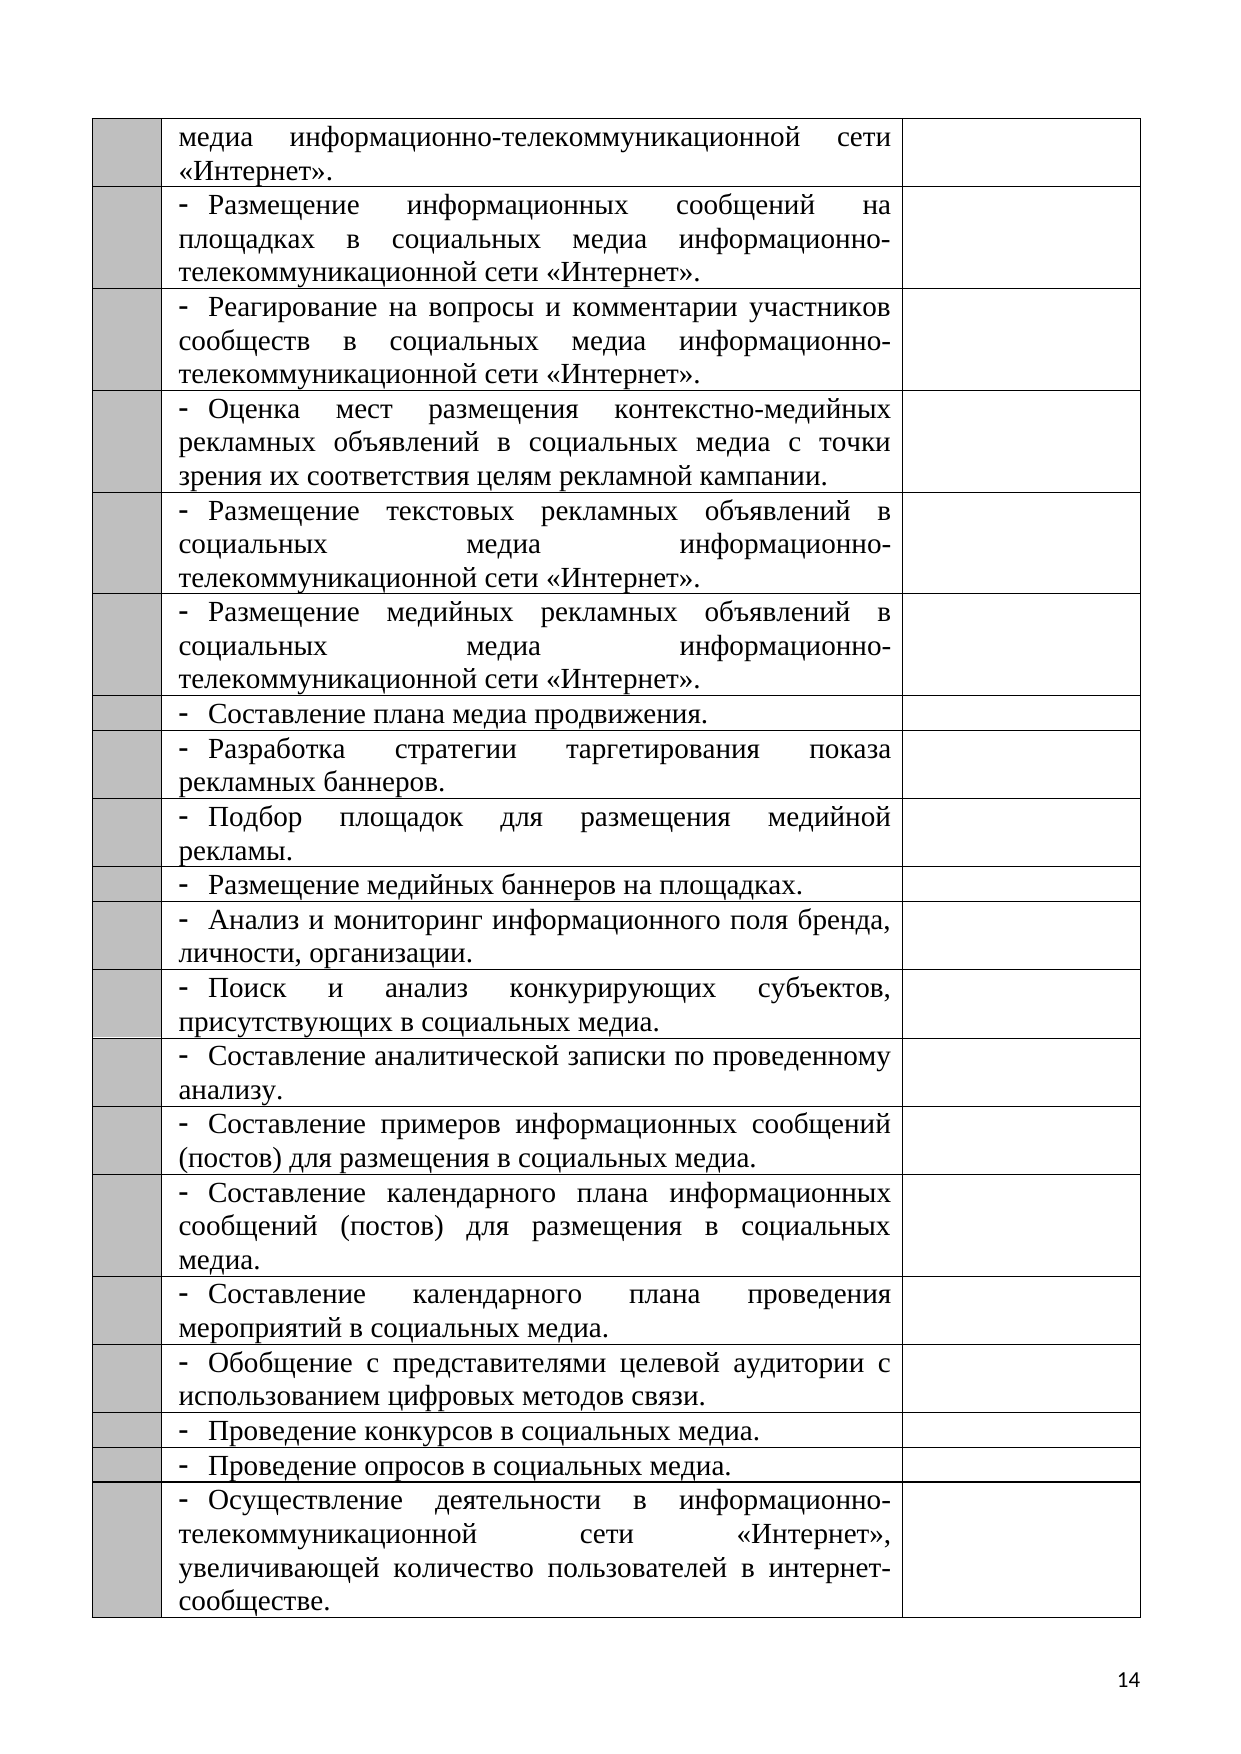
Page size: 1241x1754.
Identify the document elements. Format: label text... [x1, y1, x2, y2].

table_cell [93, 1345, 161, 1412]
table_cell [903, 970, 1140, 1037]
table_cell [903, 391, 1140, 492]
table_cell Подбор площадок для размещения медийной рекламы. [162, 799, 902, 866]
table_cell [93, 902, 161, 969]
table_cell [93, 1448, 161, 1481]
table_cell [903, 799, 1140, 866]
table_cell Анализ и мониторинг информационного поля бренда, личности, организации. [162, 902, 902, 969]
table_cell [903, 493, 1140, 593]
table_cell [903, 1483, 1140, 1617]
table_cell Составление аналитической записки по проведенному анализу. [162, 1039, 902, 1106]
table_cell [93, 1277, 161, 1344]
table_cell Обобщение с представителями целевой аудитории с использованием цифровых методов связи. [162, 1345, 902, 1412]
table_cell [903, 289, 1140, 390]
table_cell [93, 696, 161, 730]
table_cell [93, 119, 161, 186]
table_cell Проведение конкурсов в социальных медиа. [162, 1413, 902, 1447]
table_cell [93, 731, 161, 798]
table_cell Размещение медийных баннеров на площадках. [162, 867, 902, 901]
table_cell Составление календарного плана информационных сообщений (постов) для размещения в социальных медиа. [162, 1175, 902, 1276]
table_cell Размещение текстовых рекламных объявлений в социальных медиа информационно-телекоммуникационной сети «Интернет». [162, 493, 902, 593]
table_cell [903, 119, 1140, 186]
table_cell [903, 731, 1140, 798]
table_cell [903, 1175, 1140, 1276]
table_cell [903, 1345, 1140, 1412]
table_cell [93, 493, 161, 593]
table_cell [903, 902, 1140, 969]
table_cell [903, 867, 1140, 901]
table_cell [93, 594, 161, 695]
table_cell [903, 594, 1140, 695]
table_cell [903, 1107, 1140, 1174]
table_cell Размещение медийных рекламных объявлений в социальных медиа информационно-телекоммуникационной сети «Интернет». [162, 594, 902, 695]
table_cell [903, 1039, 1140, 1106]
table_cell Оценка мест размещения контекстно-медийных рекламных объявлений в социальных медиа с точки зрения их соответствия целям рекламной кампании. [162, 391, 902, 492]
table_cell Реагирование на вопросы и комментарии участников сообществ в социальных медиа информационно-телекоммуникационной сети «Интернет». [162, 289, 902, 390]
table_cell [903, 696, 1140, 730]
table_cell [93, 1107, 161, 1174]
table_cell [93, 970, 161, 1037]
table_cell Проведение опросов в социальных медиа. [162, 1448, 902, 1481]
table_cell Поиск и анализ конкурирующих субъектов, присутствующих в социальных медиа. [162, 970, 902, 1037]
table_cell Размещение информационных сообщений на площадках в социальных медиа информационно-телекоммуникационной сети «Интернет». [162, 187, 902, 288]
table_cell [93, 799, 161, 866]
table_cell [93, 867, 161, 901]
table_cell [903, 1277, 1140, 1344]
table_cell [903, 1448, 1140, 1481]
table_cell [93, 187, 161, 288]
table_cell Осуществление деятельности в информационно-телекоммуникационной сети «Интернет», увеличивающей количество пользователей в интернет-сообществе. [162, 1483, 902, 1617]
table_cell [903, 187, 1140, 288]
table_cell [93, 1175, 161, 1276]
table_cell Составление плана медиа продвижения. [162, 696, 902, 730]
table_cell [93, 391, 161, 492]
table_cell [93, 289, 161, 390]
table_cell [93, 1039, 161, 1106]
table_cell Составление календарного плана проведения мероприятий в социальных медиа. [162, 1277, 902, 1344]
table_cell [93, 1413, 161, 1447]
table_cell [93, 1483, 161, 1617]
table_cell Составление примеров информационных сообщений (постов) для размещения в социальных медиа. [162, 1107, 902, 1174]
table_cell [903, 1413, 1140, 1447]
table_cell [162, 119, 902, 186]
table_cell Разработка стратегии таргетирования показа рекламных баннеров. [162, 731, 902, 798]
